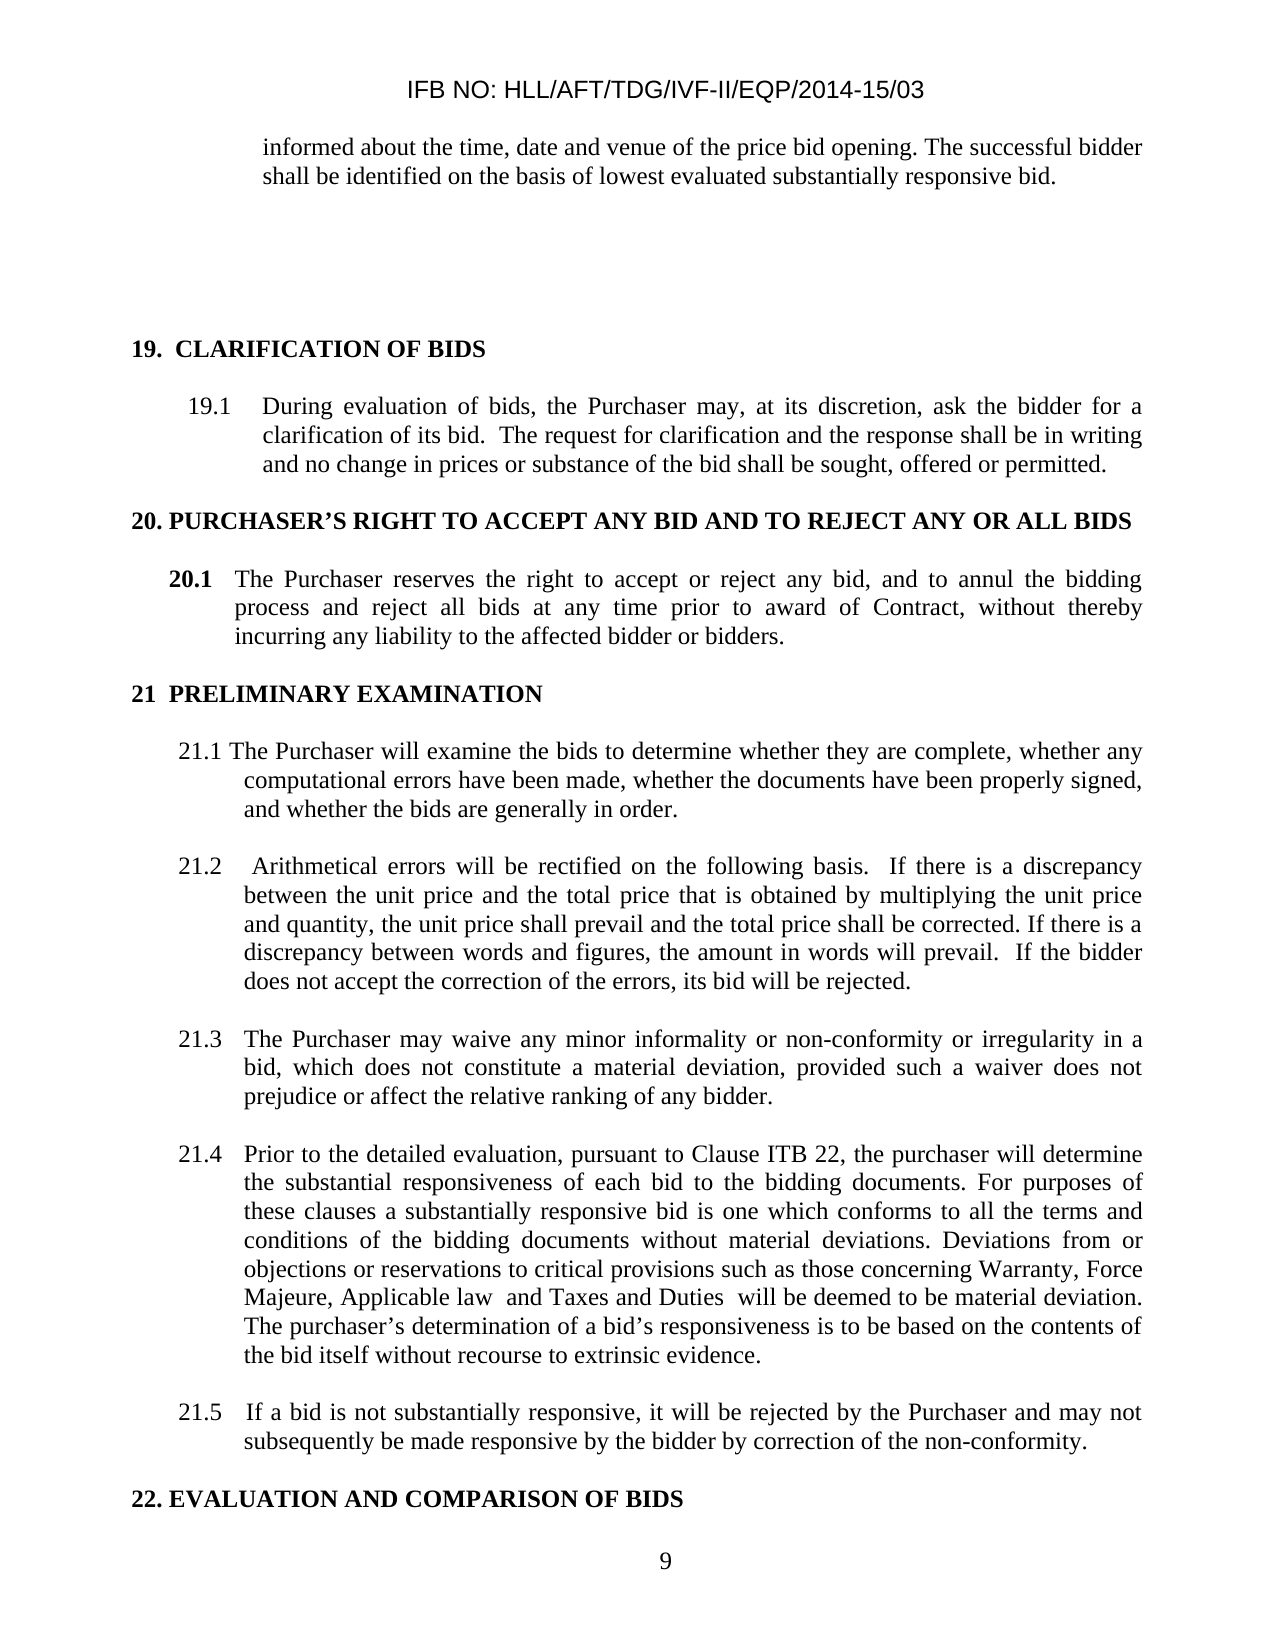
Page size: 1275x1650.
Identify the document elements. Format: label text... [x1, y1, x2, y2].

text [187, 132, 1144, 190]
text 22. EVALUATION AND COMPARISON OF BIDS [131, 1484, 1200, 1512]
text 21.2 Arithmetical errors will be rectified on the following basis. If there is a discrepancy between the unit price and the total price that is obtained by multiplying the unit price and quantity, the unit price shall prevail and the total price shall be corrected. If there is a discrepancy between words and figures, the amount in words will prevail. If the bidder does not accept the correction of the errors, its bid will be rejected. [178, 851, 1144, 995]
text 21.4 Prior to the detailed evaluation, pursuant to Clause ITB 22, the purchaser will determine the substantial responsiveness of each bid to the bidding documents. For purposes of these clauses a substantially responsive bid is one which conforms to all the terms and conditions of the bidding documents without material deviations. Deviations from or objections or reservations to critical provisions such as those concerning Warranty, Force Majeure, Applicable law and Taxes and Duties will be deemed to be material deviation. The purchaser’s determination of a bid’s responsiveness is to be based on the contents of the bid itself without recourse to extrinsic evidence. [178, 1139, 1144, 1369]
text 21.1 The Purchaser will examine the bids to determine whether they are complete, whether any computational errors have been made, whether the documents have been properly signed, and whether the bids are generally in order. [178, 736, 1144, 822]
text 21.3 The Purchaser may waive any minor informality or non-conformity or irregularity in a bid, which does not constitute a material deviation, provided such a waiver does not prejudice or affect the relative ranking of any bidder. [178, 1024, 1144, 1110]
text 20.1 The Purchaser reserves the right to accept or reject any bid, and to annul the bidding process and reject all bids at any time prior to award of Contract, without thereby incurring any liability to the affected bidder or bidders. [169, 564, 1144, 650]
text 21.5 If a bid is not substantially responsive, it will be rejected by the Purchaser and may not subsequently be made responsive by the bidder by correction of the non-conformity. [178, 1397, 1144, 1455]
text 19.1 During evaluation of bids, the Purchaser may, at its discretion, ask the bidder for a clarification of its bid. The request for clarification and the response shall be in writing and no change in prices or substance of the bid shall be sought, offered or permitted. [187, 391, 1144, 477]
text 21 PRELIMINARY EXAMINATION [131, 679, 1200, 707]
text 19. CLARIFICATION OF BIDS [131, 334, 1200, 362]
text 20. PURCHASER’S RIGHT TO ACCEPT ANY BID AND TO REJECT ANY OR ALL BIDS [131, 506, 1144, 535]
